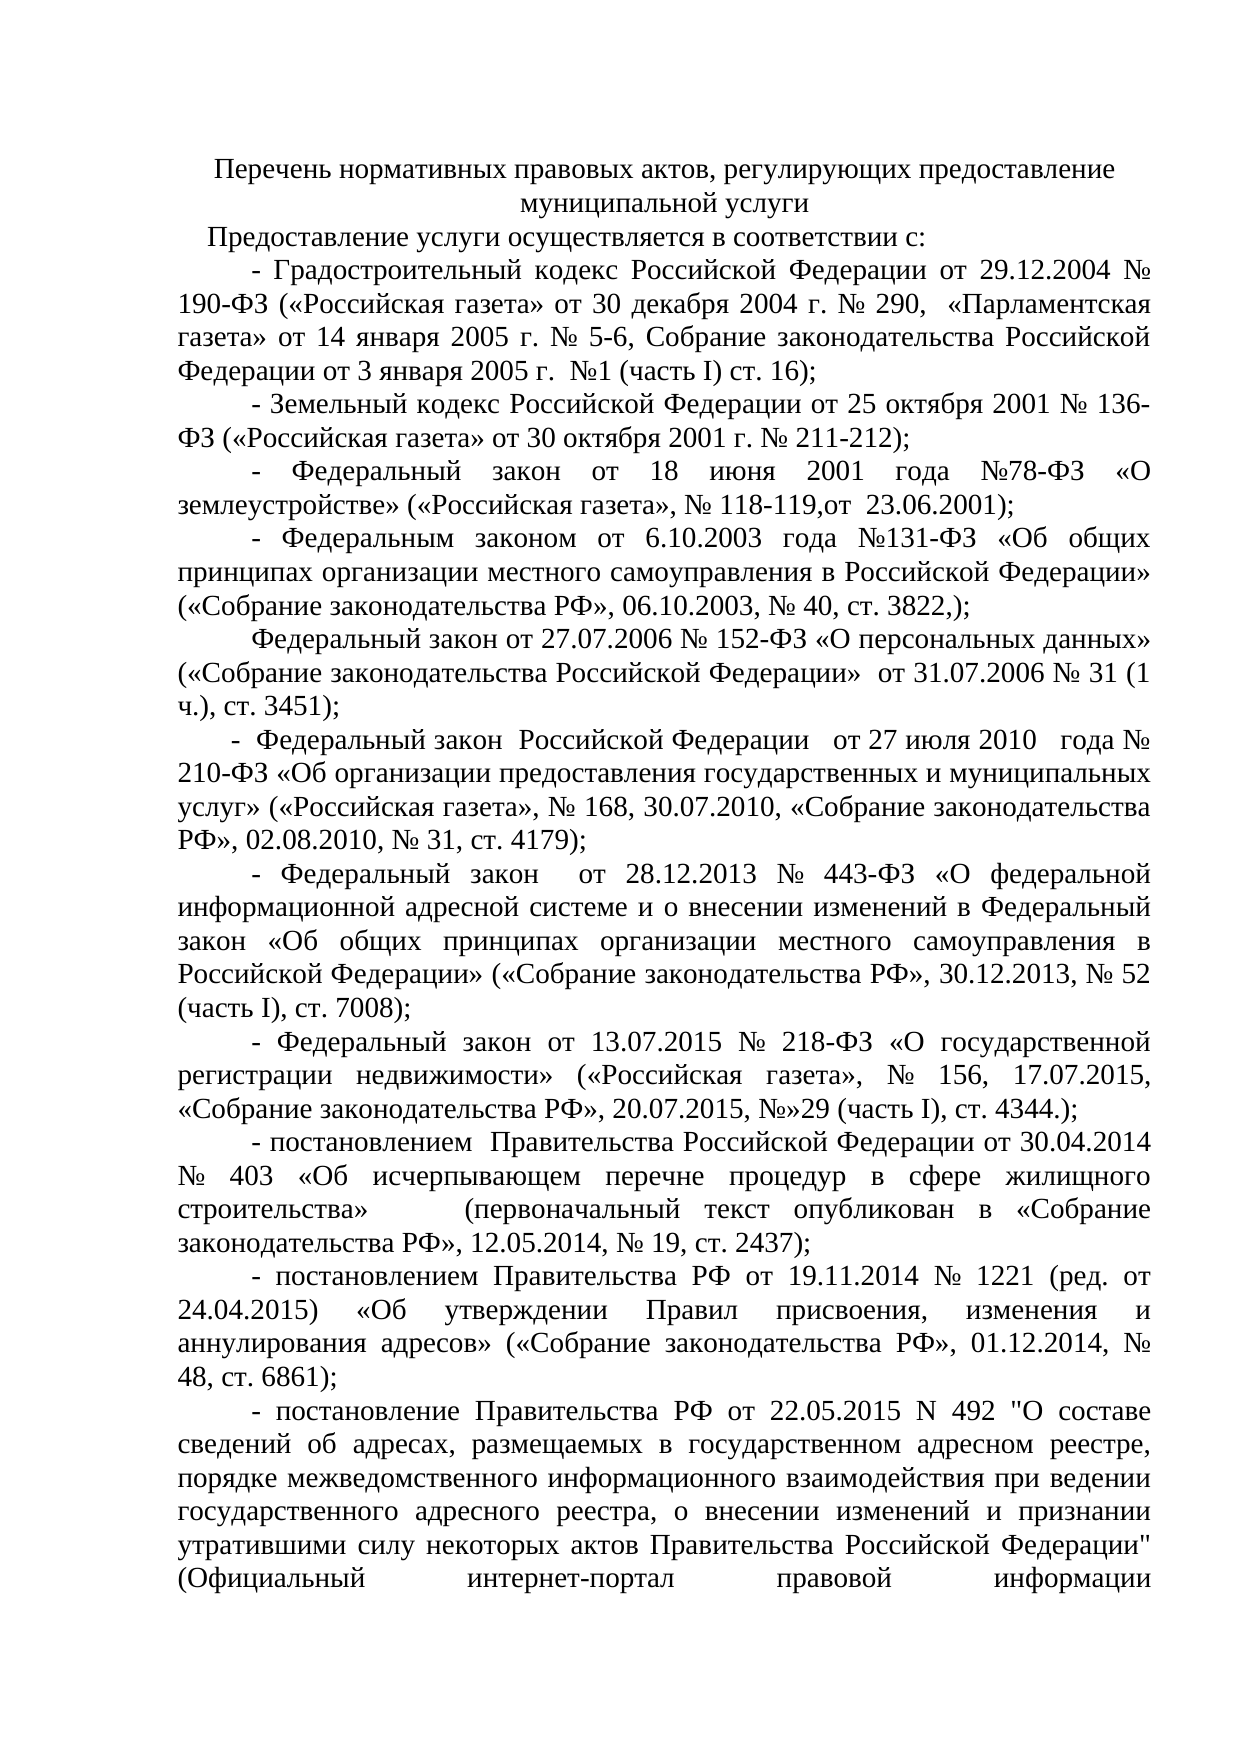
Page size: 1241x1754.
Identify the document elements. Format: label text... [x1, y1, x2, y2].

text Перечень нормативных правовых актов, регулирующих предоставление муниципальной услуги [177, 152, 1152, 219]
text - постановлением Правительства РФ от 19.11.2014 № 1221 (ред. от 24.04.2015) «Об утверждении Правил присвоения, изменения и аннулирования адресов» («Собрание законодательства РФ», 01.12.2014, № 48, ст. 6861); [177, 1258, 1152, 1393]
text - Федеральным законом от 6.10.2003 года №131-ФЗ «Об общих принципах организации местного самоуправления в Российской Федерации» («Собрание законодательства РФ», 06.10.2003, № 40, ст. 3822,); [177, 521, 1152, 621]
text - Федеральный закон Российской Федерации от 27 июля 2010 года № 210-ФЗ «Об организации предоставления государственных и муниципальных услуг» («Российская газета», № 168, 30.07.2010, «Собрание законодательства РФ», 02.08.2010, № 31, ст. 4179); [177, 722, 1152, 856]
text - Земельный кодекс Российской Федерации от 25 октября 2001 № 136-ФЗ («Российская газета» от 30 октября . № 211-212); [177, 386, 1152, 453]
text - Федеральный закон от 13.07.2015 № 218-ФЗ «О государственной регистрации недвижимости» («Российская газета», № 156, 17.07.2015, «Собрание законодательства РФ», 20.07.2015, №»29 (часть I), ст. 4344.); [177, 1024, 1152, 1124]
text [177, 1393, 1152, 1594]
text Федеральный закон от 27.07.2006 № 152-ФЗ «О персональных данных» («Собрание законодательства Российской Федерации» от 31.07.2006 № 31 (1 ч.), ст. 3451); [177, 621, 1152, 722]
text - постановлением Правительства Российской Федерации от 30.04.2014 № 403 «Об исчерпывающем перечне процедур в сфере жилищного строительства» (первоначальный текст опубликован в «Собрание законодательства РФ», 12.05.2014, № 19, ст. 2437); [177, 1124, 1152, 1258]
text - Градостроительный кодекс Российской Федерации от 29.12.2004 № 190-ФЗ («Российская газета» от 30 декабря . № 290, «Парламентская газета» от 14 января . № 5-6, Собрание законодательства Российской Федерации от 3 января . №1 (часть I) ст. 16); [177, 252, 1152, 386]
text - Федеральный закон от 18 июня 2001 года №78-ФЗ «О землеустройстве» («Российская газета», № 118-119,от 23.06.2001); [177, 453, 1152, 521]
text Предоставление услуги осуществляется в соответствии с: [177, 219, 1152, 252]
text - Федеральный закон от 28.12.2013 № 443-ФЗ «О федеральной информационной адресной системе и о внесении изменений в Федеральный закон «Об общих принципах организации местного самоуправления в Российской Федерации» («Собрание законодательства РФ», 30.12.2013, № 52 (часть I), ст. 7008); [177, 856, 1152, 1024]
